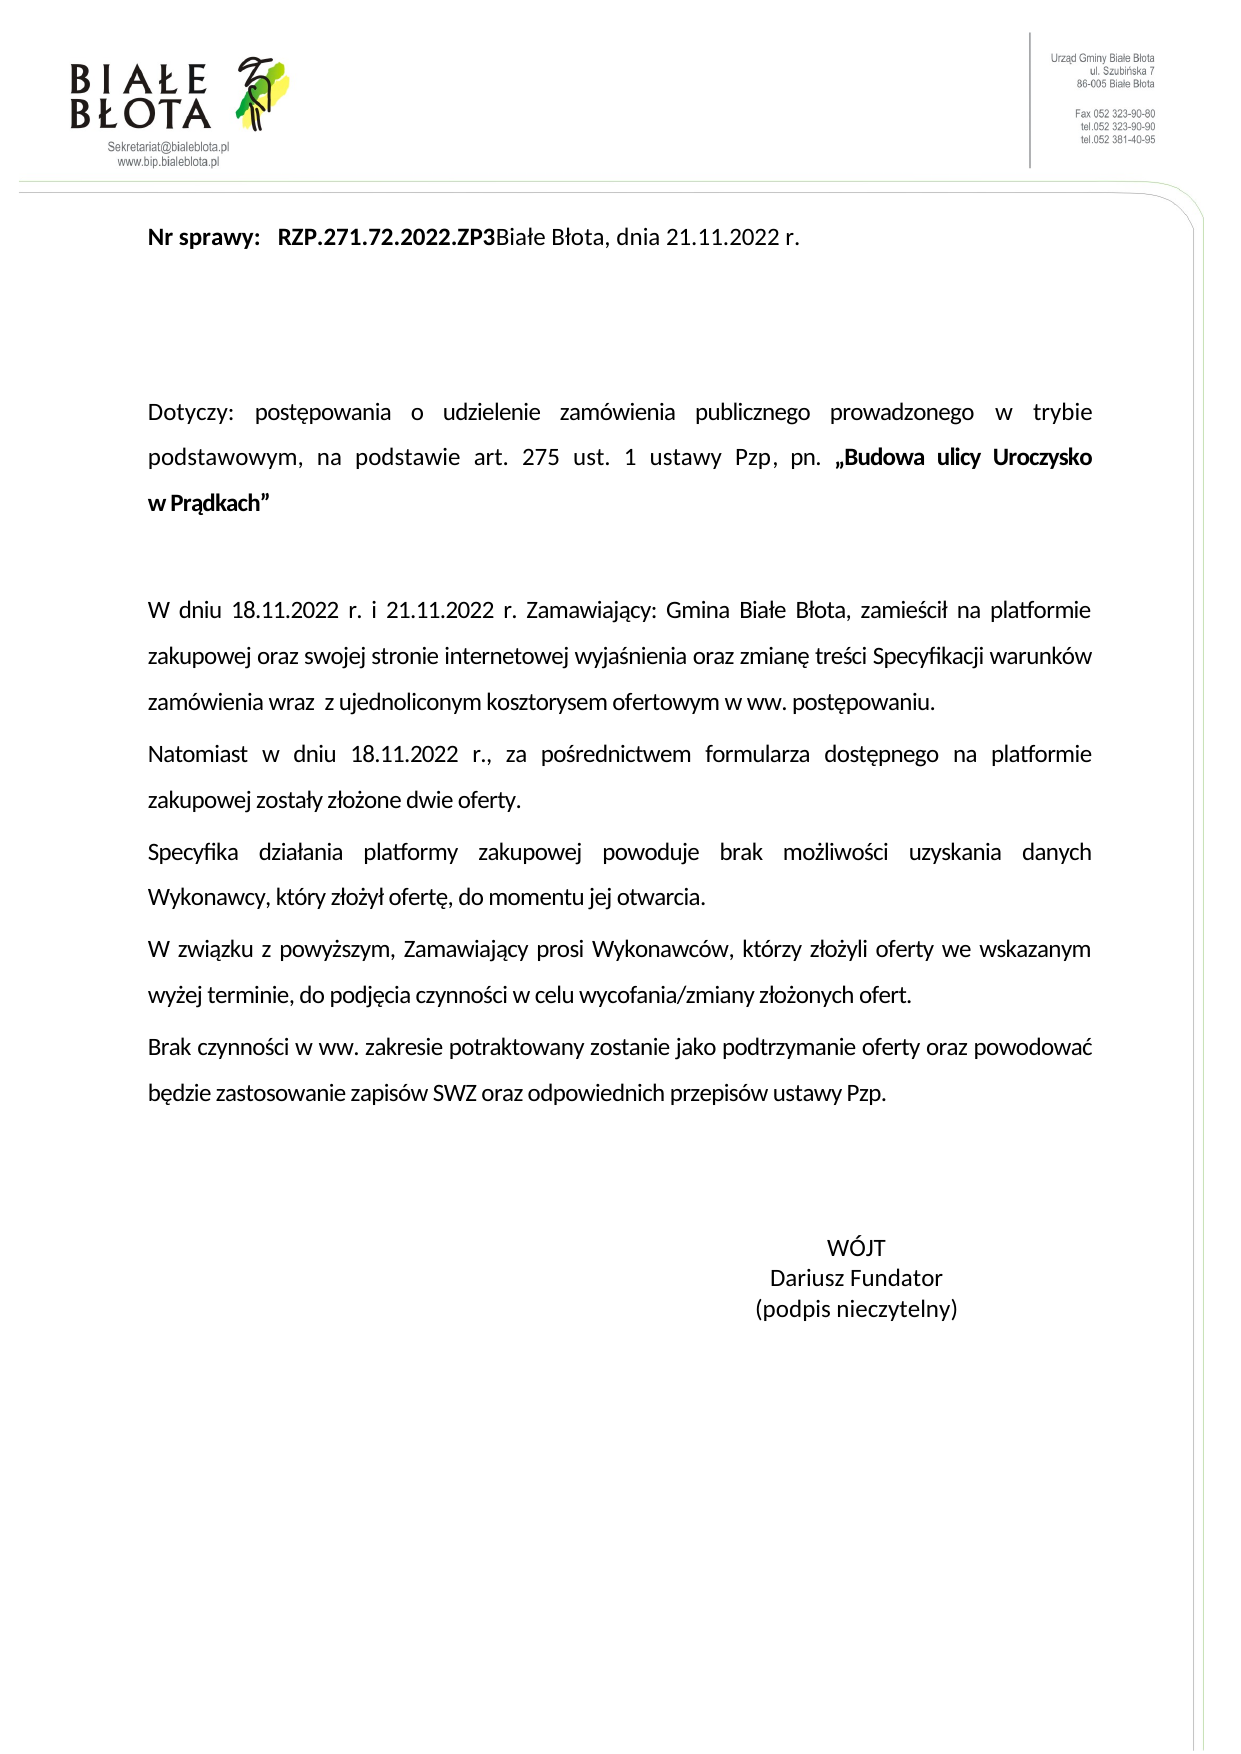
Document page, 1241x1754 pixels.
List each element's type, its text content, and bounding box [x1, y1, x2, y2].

text W związku z powyższym, Zamawiający prosi Wykonawców, którzy złożyli oferty we wskazanym wyżej terminie, do podjęcia czynności w celu wycofania/zmiany złożonych ofert. [148, 933, 1093, 1010]
text W dniu 18.11.2022 r. i 21.11.2022 r. Zamawiający: Gmina Białe Błota, zamieścił na platformie zakupowej oraz swojej stronie internetowej wyjaśnienia oraz zmianę treści Specyfikacji warunków zamówienia wraz z ujednoliconym kosztorysem ofertowym w ww. postępowaniu. [148, 594, 1093, 717]
text Brak czynności w ww. zakresie potraktowany zostanie jako podtrzymanie oferty oraz powodować będzie zastosowanie zapisów SWZ oraz odpowiednich przepisów ustawy Pzp. [148, 1031, 1093, 1107]
text Dotyczy: postępowania o udzielenie zamówienia publicznego prowadzonego w trybie podstawowym, na podstawie art. 275 ust. 1 ustawy Pzp, pn. „Budowa ulicy Uroczysko w Prądkach” [148, 396, 1093, 518]
text Natomiast w dniu 18.11.2022 r., za pośrednictwem formularza dostępnego na platformie zakupowej zostały złożone dwie oferty. [148, 738, 1093, 814]
text (podpis nieczytelny) [620, 1293, 1093, 1323]
text Nr sprawy: RZP.271.72.2022.ZP3 Białe Błota, dnia 21.11.2022 r. [148, 222, 1093, 252]
picture [18, 32, 1204, 1751]
text WÓJT [620, 1232, 1093, 1262]
text Dariusz Fundator [620, 1262, 1093, 1293]
text Specyfika działania platformy zakupowej powoduje brak możliwości uzyskania danych Wykonawcy, który złożył ofertę, do momentu jej otwarcia. [148, 836, 1093, 912]
